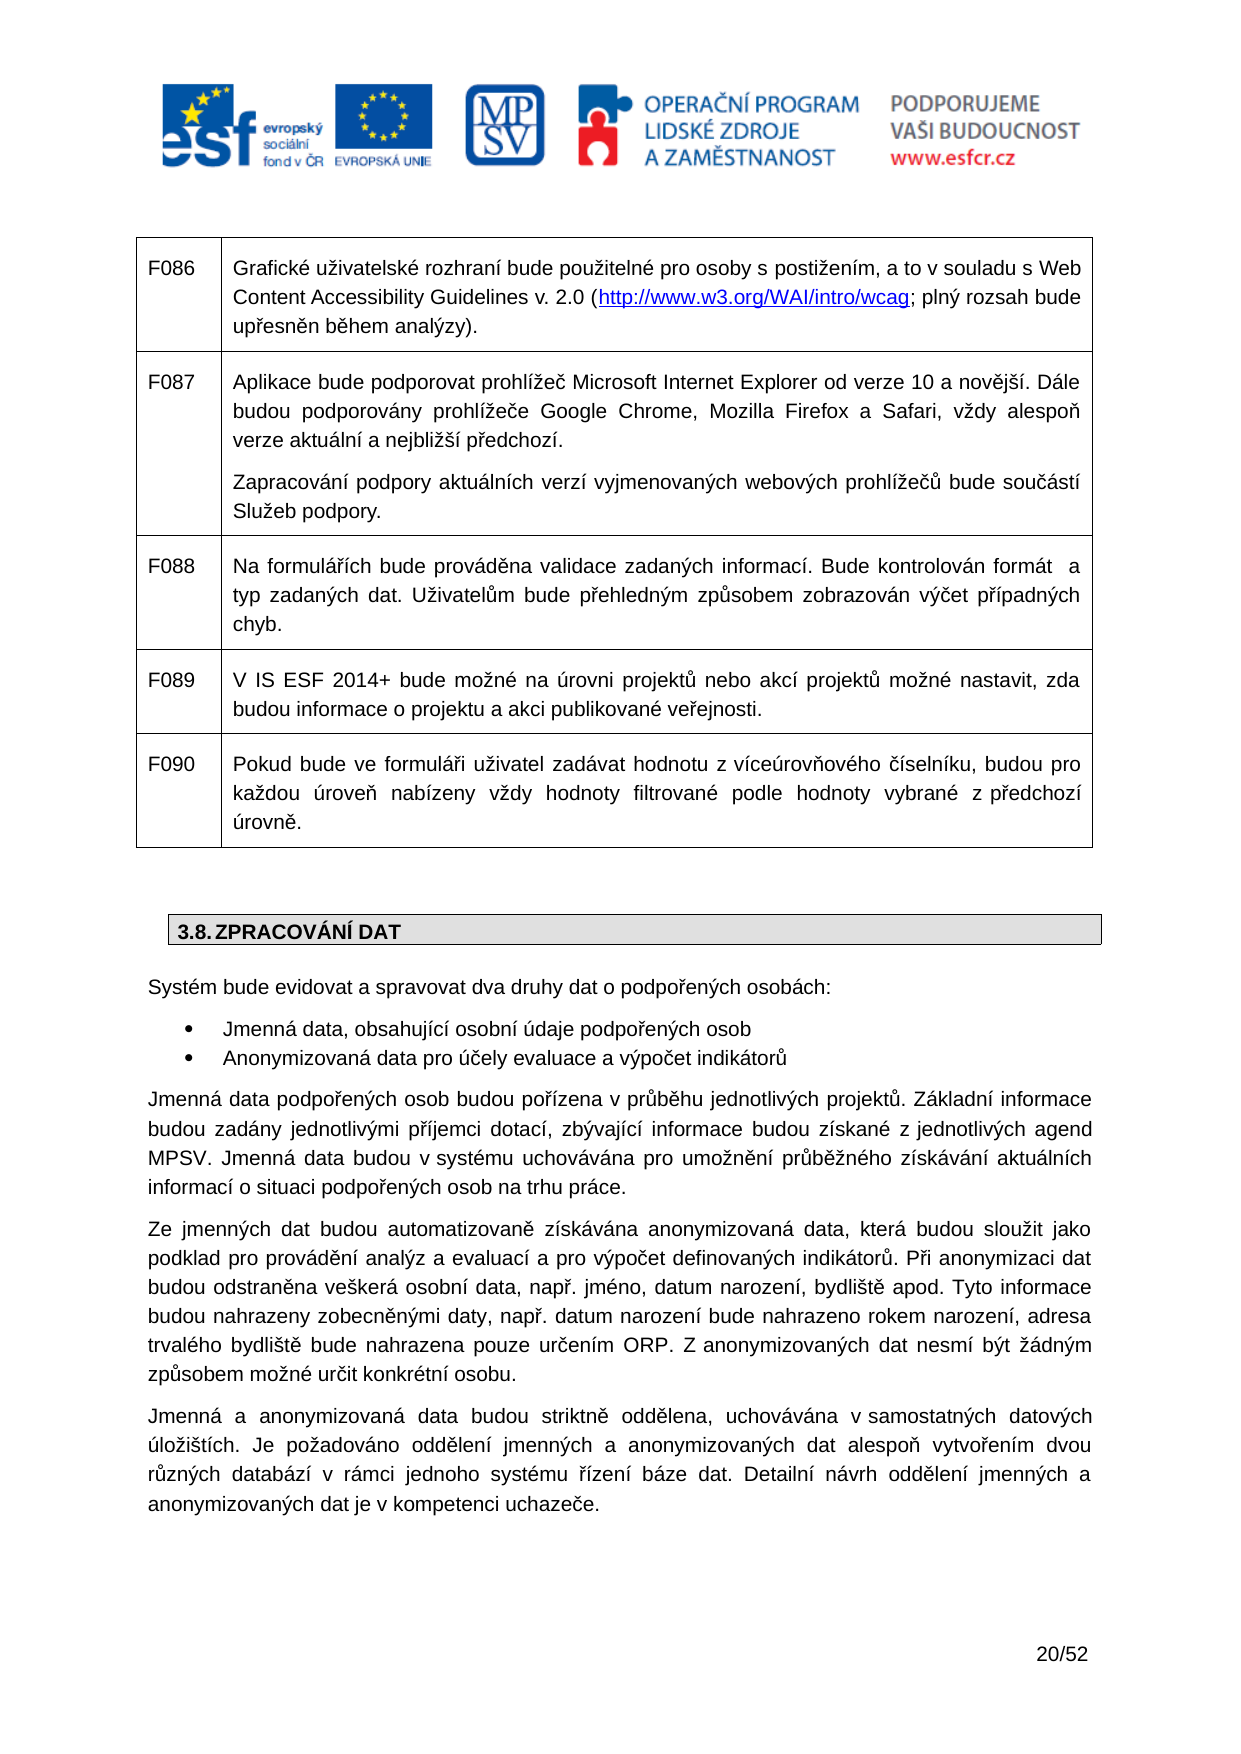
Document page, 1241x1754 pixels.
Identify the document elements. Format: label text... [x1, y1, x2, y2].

list Anonymizovaná data pro účely evaluace a výpočet indikátorů [185, 1040, 1093, 1069]
table_cell [137, 650, 221, 733]
table_cell [137, 352, 221, 535]
list Jmenná data, obsahující osobní údaje podpořených osob [185, 1011, 1093, 1040]
table_cell V IS ESF 2014+ bude možné na úrovni projektů nebo akcí projektů možné nastavit, zda budou informace o projektu a akci publikované veřejnosti. [222, 650, 1092, 733]
text Jmenná a anonymizovaná data budou striktně oddělena, uchovávána v samostatných datových úložištích. Je požadováno oddělení jmenných a anonymizovaných dat alespoň vytvořením dvou různých databází v rámci jednoho systému řízení báze dat. Detailní návrh oddělení jmenných a anonymizovaných dat je v kompetenci uchazeče. [148, 1399, 1093, 1515]
table_cell Pokud bude ve formuláři uživatel zadávat hodnotu z víceúrovňového číselníku, budou pro každou úroveň nabízeny vždy hodnoty filtrované podle hodnoty vybrané z předchozí úrovně. [222, 734, 1092, 847]
text Ze jmenných dat budou automatizovaně získávána anonymizovaná data, která budou sloužit jako podklad pro provádění analýz a evaluací a pro výpočet definovaných indikátorů. Při anonymizaci dat budou odstraněna veškerá osobní data, např. jméno, datum narození, bydliště apod. Tyto informace budou nahrazeny zobecněnými daty, např. datum narození bude nahrazeno rokem narození, adresa trvalého bydliště bude nahrazena pouze určením ORP. Z anonymizovaných dat nesmí být žádným způsobem možné určit konkrétní osobu. [148, 1211, 1093, 1386]
table_cell [137, 238, 221, 351]
table_cell Na formulářích bude prováděna validace zadaných informací. Bude kontrolován formát a typ zadaných dat. Uživatelům bude přehledným způsobem zobrazován výčet případných chyb. [222, 536, 1092, 649]
table_cell Aplikace bude podporovat prohlížeč Microsoft Internet Explorer od verze 10 a novější. Dále budou podporovány prohlížeče Google Chrome, Mozilla Firefox a Safari, vždy alespoň verze aktuální a nejbližší předchozí. Zapracování podpory aktuálních verzí vyjmenovaných webových prohlížečů bude součástí Služeb podpory. [222, 352, 1092, 535]
text Systém bude evidovat a spravovat dva druhy dat o podpořených osobách: [148, 969, 1093, 999]
text Jmenná data podpořených osob budou pořízena v průběhu jednotlivých projektů. Základní informace budou zadány jednotlivými příjemci dotací, zbývající informace budou získané z jednotlivých agend MPSV. Jmenná data budou v systému uchovávána pro umožnění průběžného získávání aktuálních informací o situaci podpořených osob na trhu práce. [148, 1082, 1093, 1199]
table_cell [137, 734, 221, 847]
table_cell Grafické uživatelské rozhraní bude použitelné pro osoby s postižením, a to v souladu s Web Content Accessibility Guidelines v. 2.0 (http://www.w3.org/WAI/intro/wcag; plný rozsah bude upřesněn během analýzy). [222, 238, 1092, 351]
subtitle Zpracování dat [169, 915, 1101, 944]
table_cell [137, 536, 221, 649]
